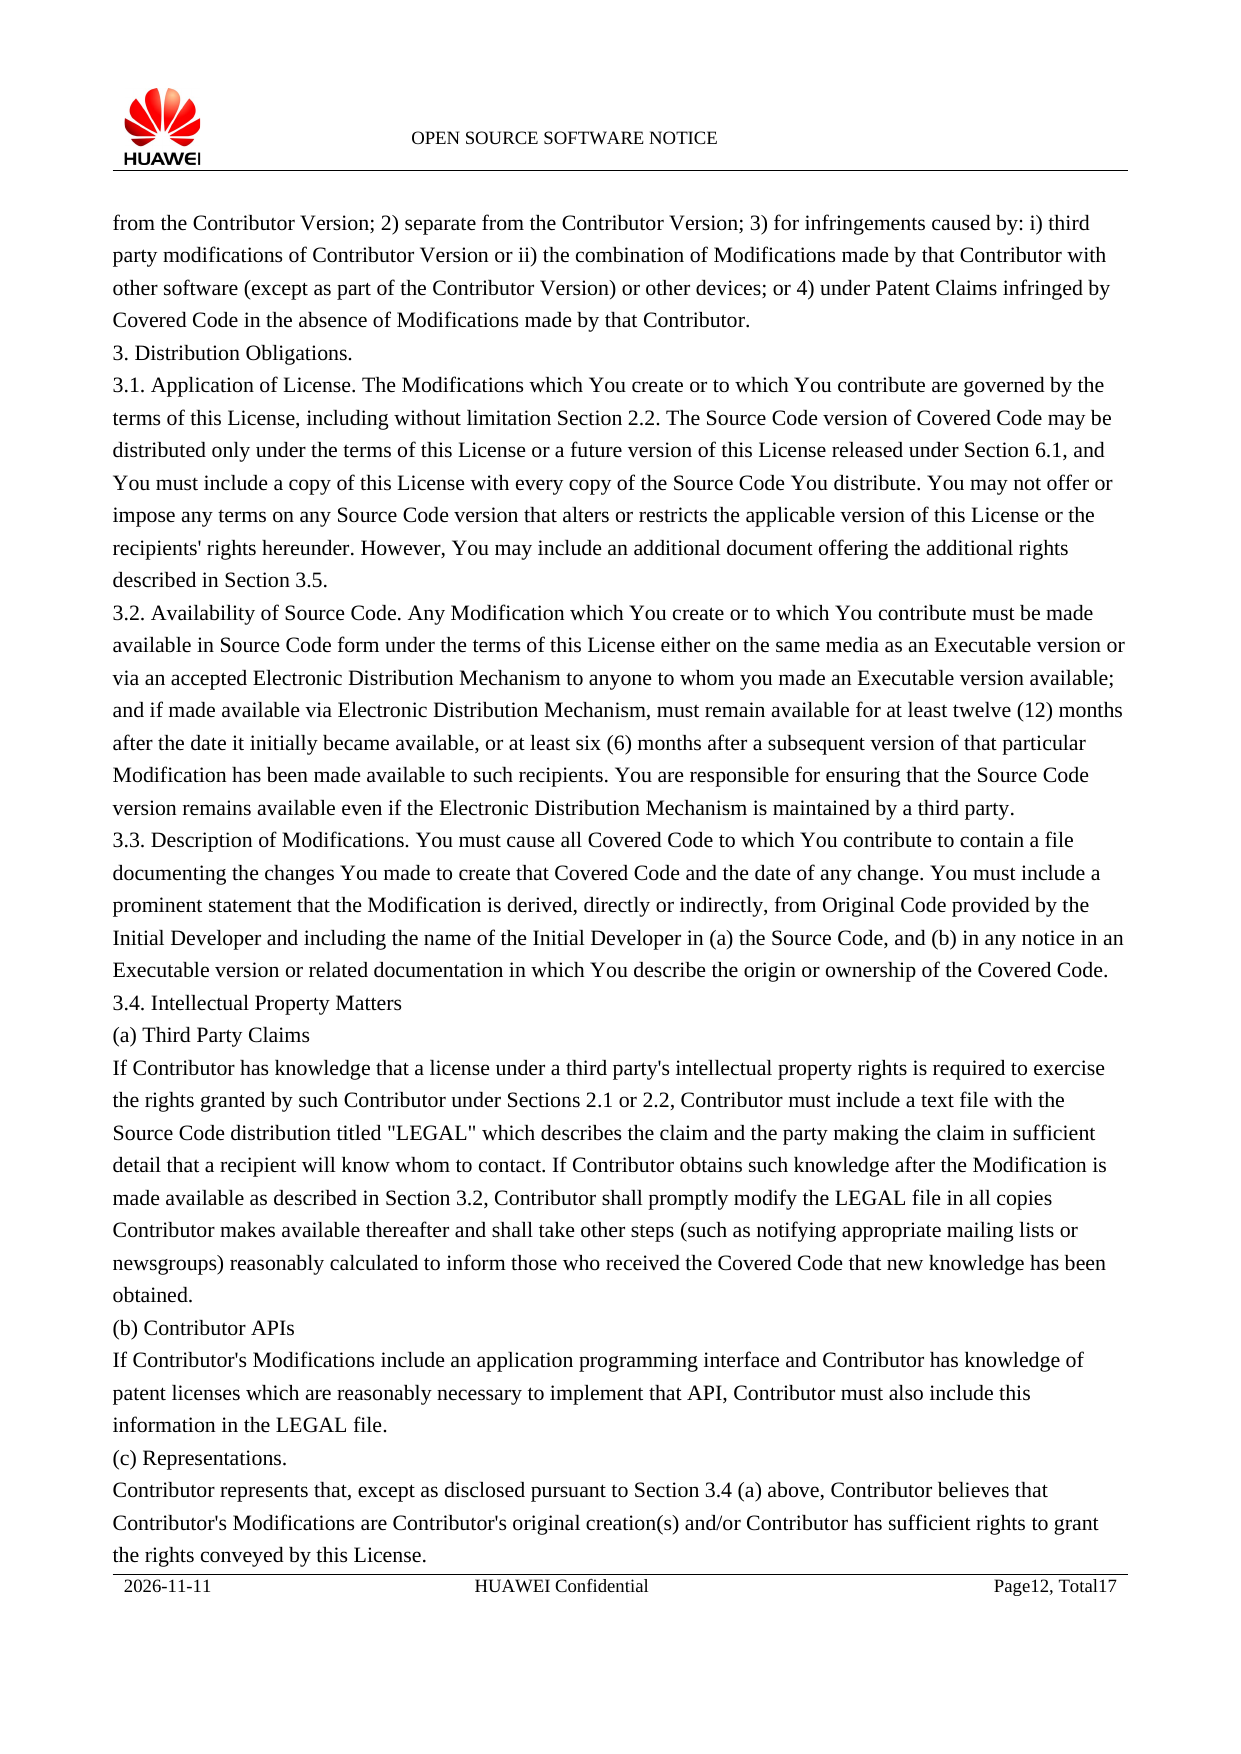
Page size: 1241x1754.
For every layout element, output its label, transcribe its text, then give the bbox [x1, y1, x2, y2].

picture [124, 88, 201, 165]
